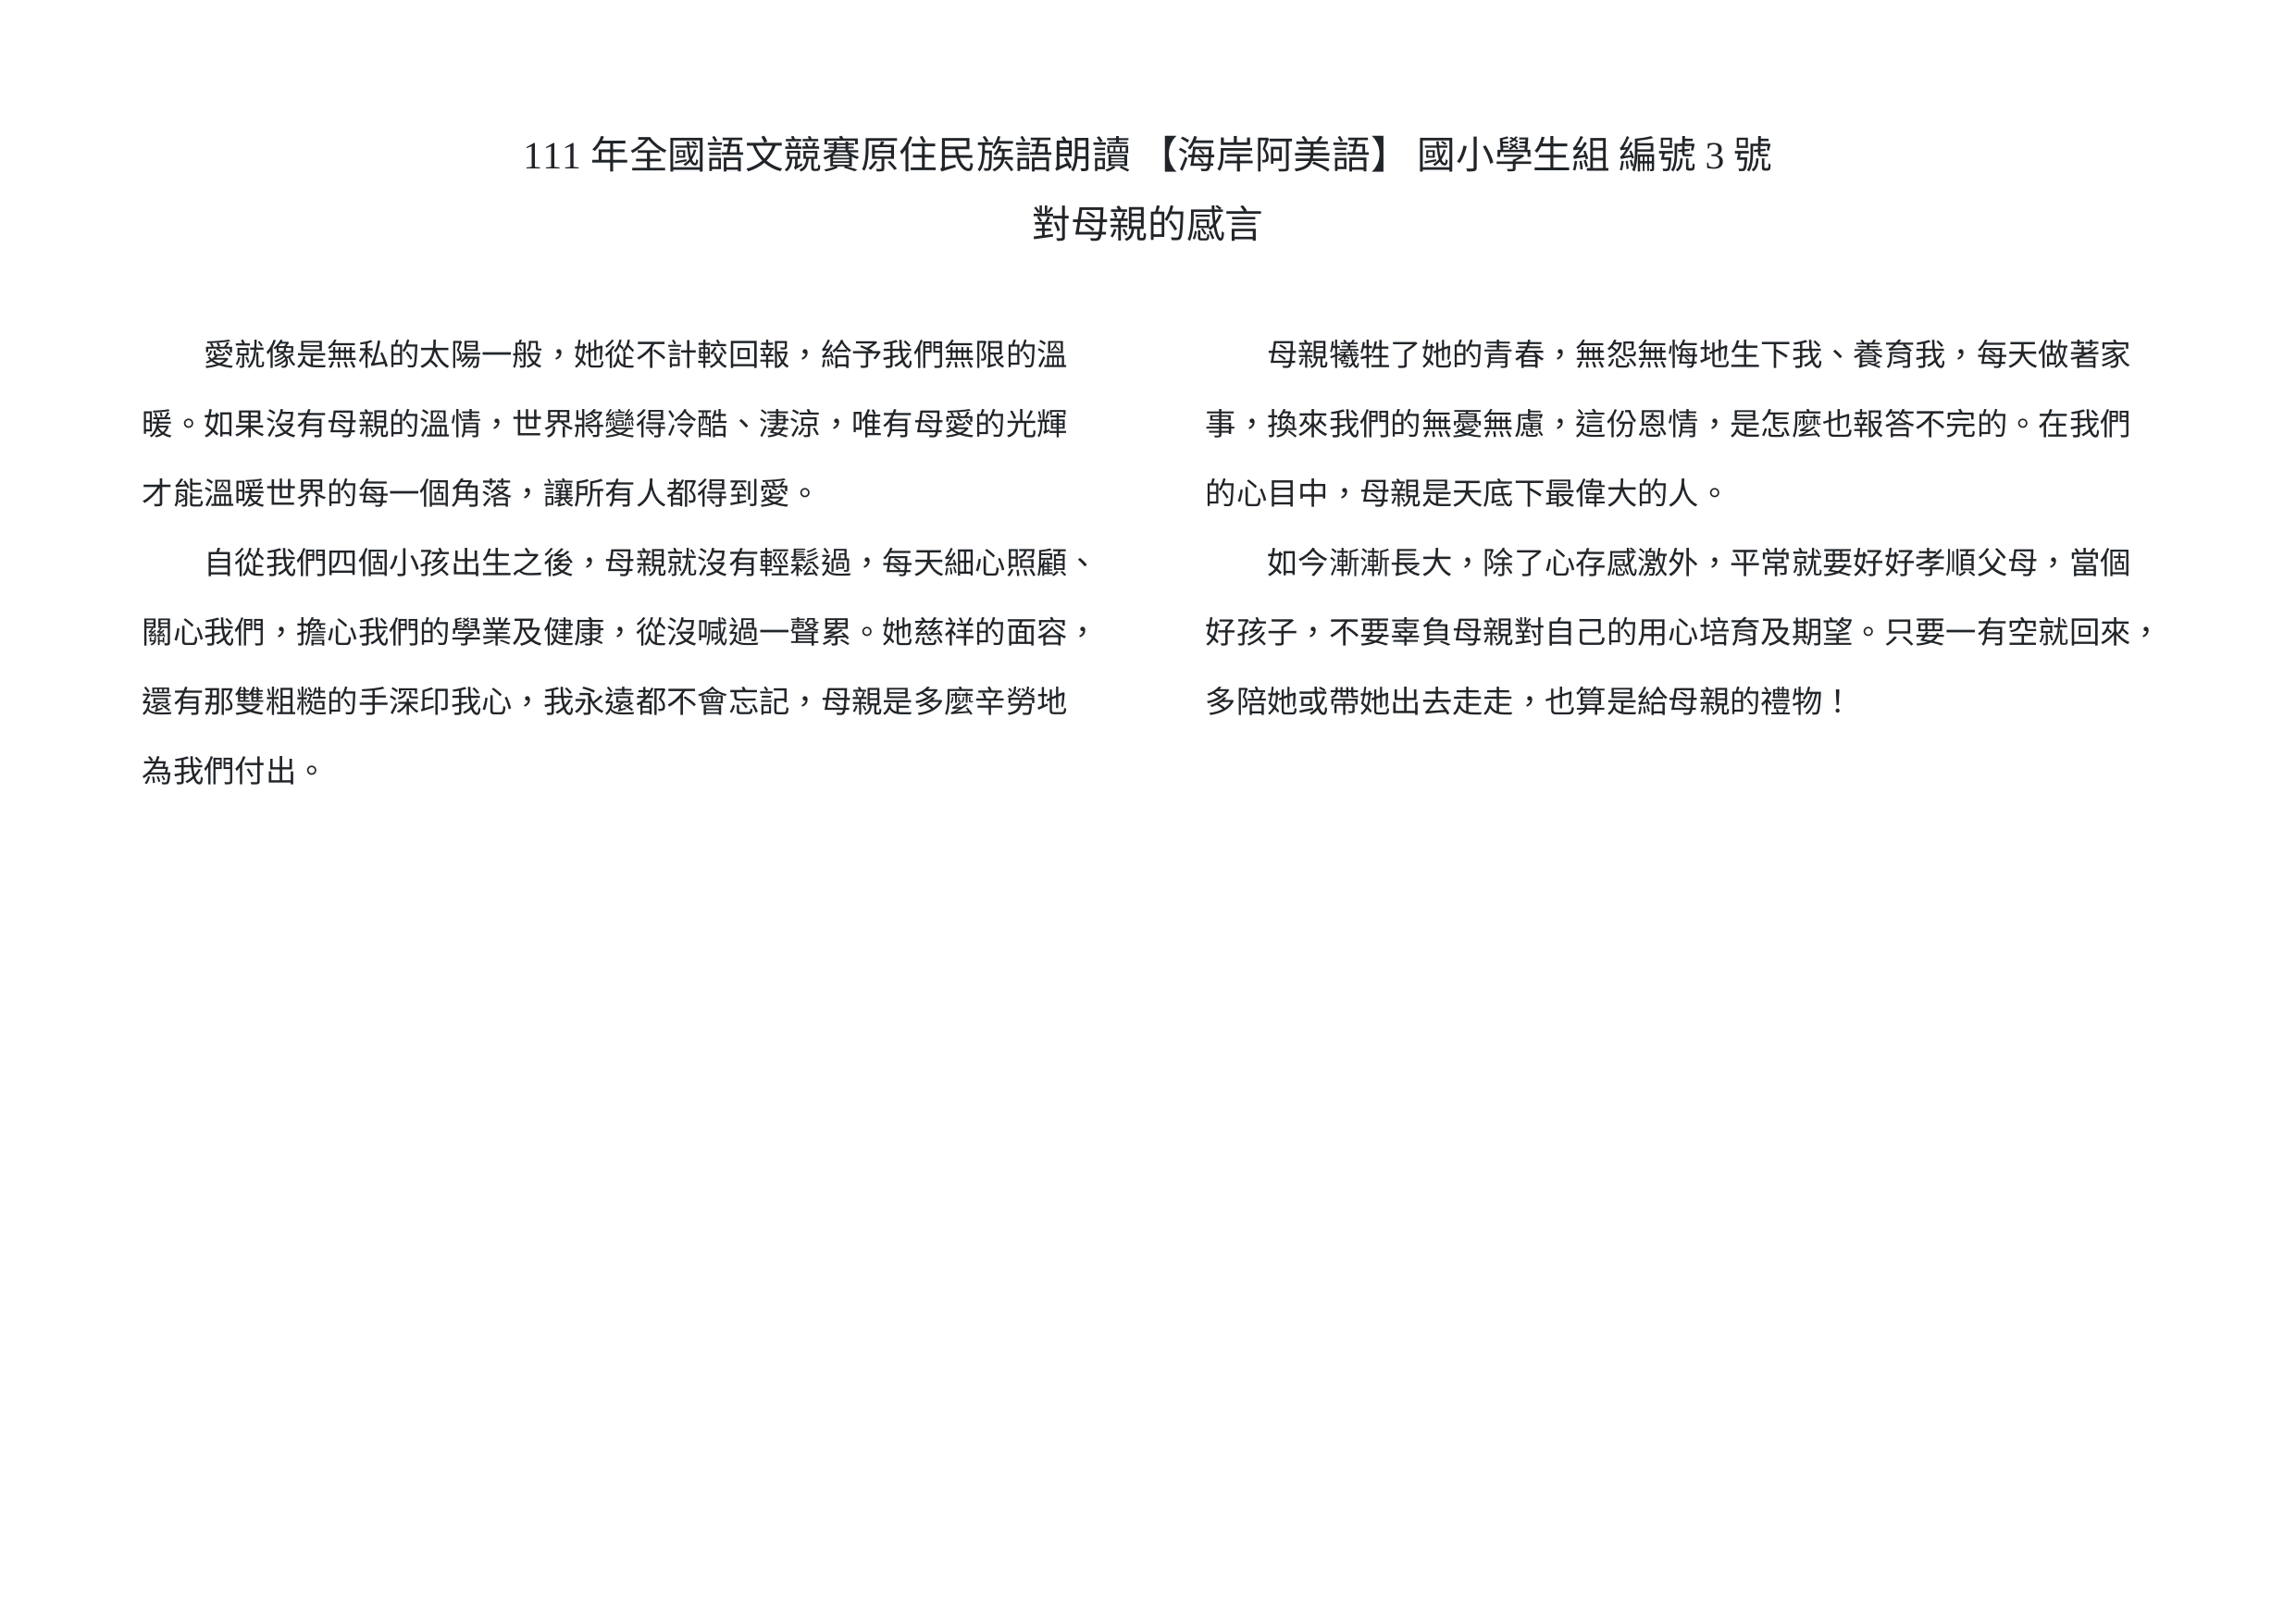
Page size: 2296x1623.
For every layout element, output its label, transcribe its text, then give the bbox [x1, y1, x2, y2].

text 111 年全國語文競賽原住民族語朗讀 【海岸阿美語】 國小學生組 編號 3 號 [142, 118, 2153, 187]
text 自從我們四個小孩出生之後，母親就沒有輕鬆過，每天細心照顧、關心我們，擔心我們的學業及健康，從沒喊過一聲累。她慈祥的面容，還有那雙粗糙的手深印我心，我永遠都不會忘記，母親是多麼辛勞地為我們付出。 [142, 527, 1090, 804]
text 對母親的感言 [142, 187, 2153, 256]
text 母親犧牲了她的青春，無怨無悔地生下我、養育我，每天做著家事，換來我們的無憂無慮，這份恩情，是怎麼也報答不完的。在我們的心目中，母親是天底下最偉大的人。 [1206, 318, 2153, 527]
text 愛就像是無私的太陽一般，她從不計較回報，給予我們無限的溫暖。如果沒有母親的溫情，世界將變得冷酷、淒涼，唯有母愛的光輝才能溫暖世界的每一個角落，讓所有人都得到愛。 [142, 318, 1090, 527]
text 如今漸漸長大，除了心存感激外，平常就要好好孝順父母，當個好孩子，不要辜負母親對自己的用心培育及期望。只要一有空就回來，多陪她或帶她出去走走，也算是給母親的禮物！ [1206, 527, 2153, 735]
